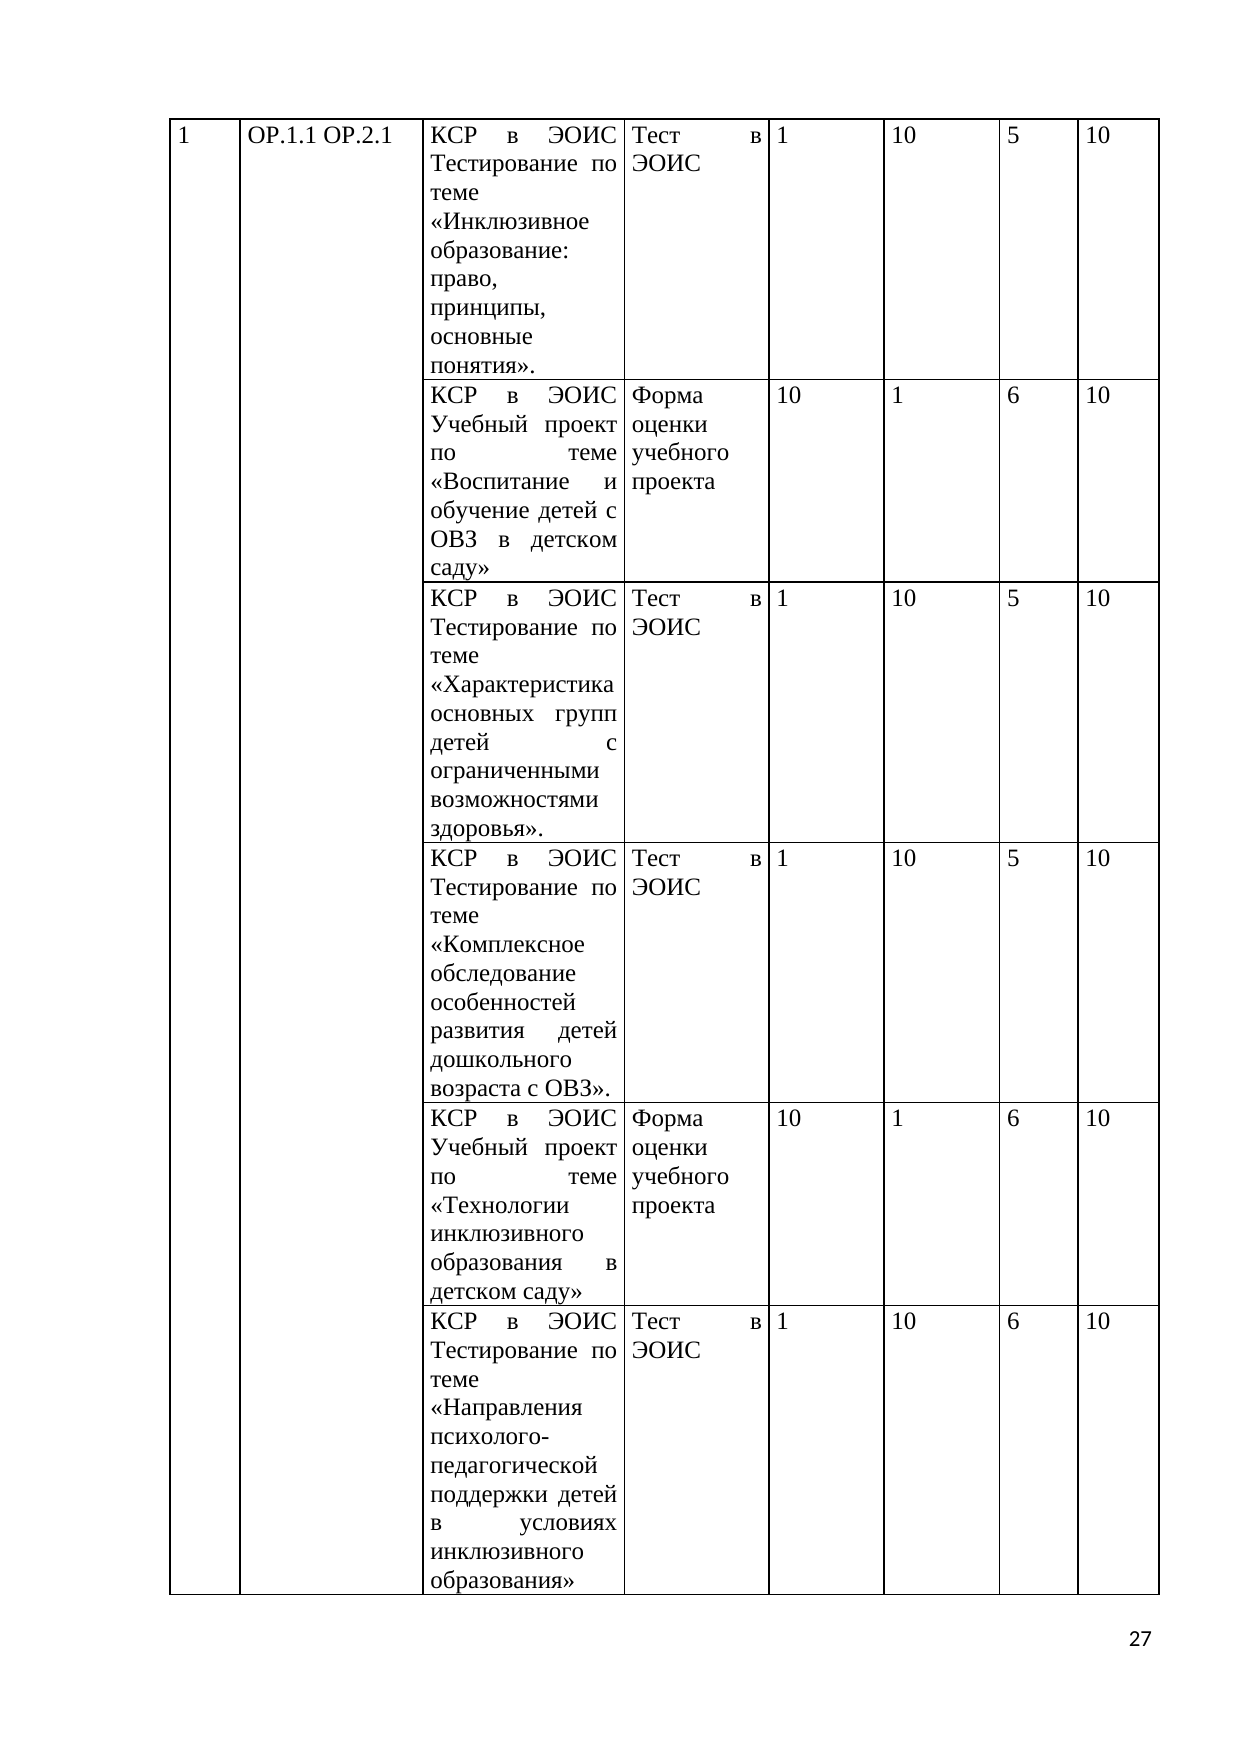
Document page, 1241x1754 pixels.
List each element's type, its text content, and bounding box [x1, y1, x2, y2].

table_cell 5 [1000, 843, 1077, 1102]
table_cell КСР в ЭОИС Тестирование по теме «Комплексное обследование особенностей развития детей дошкольного возраста с ОВЗ». [424, 843, 624, 1102]
table_cell 10 [770, 380, 883, 581]
table_cell 10 [1079, 1306, 1158, 1594]
table_cell 1 [171, 120, 239, 1594]
table_cell 10 [885, 1306, 999, 1594]
table_cell 10 [1079, 843, 1158, 1102]
table_cell КСР в ЭОИС Учебный проект по теме «Технологии инклюзивного образования в детском саду» [424, 1103, 624, 1305]
table_cell 1 [770, 1306, 883, 1594]
table_cell 10 [1079, 583, 1158, 842]
table_cell 6 [1000, 1103, 1077, 1305]
table_cell КСР в ЭОИС Тестирование по теме «Инклюзивное образование: право, принципы, основные понятия». [424, 120, 624, 378]
table_cell 5 [1000, 583, 1077, 842]
table_cell Тест в ЭОИС [625, 120, 768, 378]
table_cell 10 [770, 1103, 883, 1305]
table_cell ОР.1.1 ОР.2.1 [241, 120, 422, 1594]
table_cell 10 [1079, 120, 1158, 378]
table_cell 1 [770, 120, 883, 378]
table_cell 10 [1079, 380, 1158, 581]
table_cell 10 [885, 120, 999, 378]
table_cell 10 [885, 583, 999, 842]
table_cell КСР в ЭОИС Учебный проект по теме «Воспитание и обучение детей с ОВЗ в детском саду» [424, 380, 624, 581]
table_cell КСР в ЭОИС Тестирование по теме «Направления психолого-педагогической поддержки детей в условиях инклюзивного образования» [424, 1306, 624, 1594]
table_cell Тест в ЭОИС [625, 583, 768, 842]
table_cell 6 [1000, 380, 1077, 581]
table_cell Форма оценки учебного проекта [625, 380, 768, 581]
table_cell 1 [885, 1103, 999, 1305]
table_cell 1 [770, 583, 883, 842]
table_cell 1 [770, 843, 883, 1102]
table_cell Форма оценки учебного проекта [625, 1103, 768, 1305]
table_cell 10 [1079, 1103, 1158, 1305]
table_cell 5 [1000, 120, 1077, 378]
table_cell 6 [1000, 1306, 1077, 1594]
table_cell 1 [885, 380, 999, 581]
table_cell 10 [885, 843, 999, 1102]
table_cell Тест в ЭОИС [625, 1306, 768, 1594]
table_cell КСР в ЭОИС Тестирование по теме «Характеристика основных групп детей с ограниченными возможностями здоровья». [424, 583, 624, 842]
table_cell Тест в ЭОИС [625, 843, 768, 1102]
